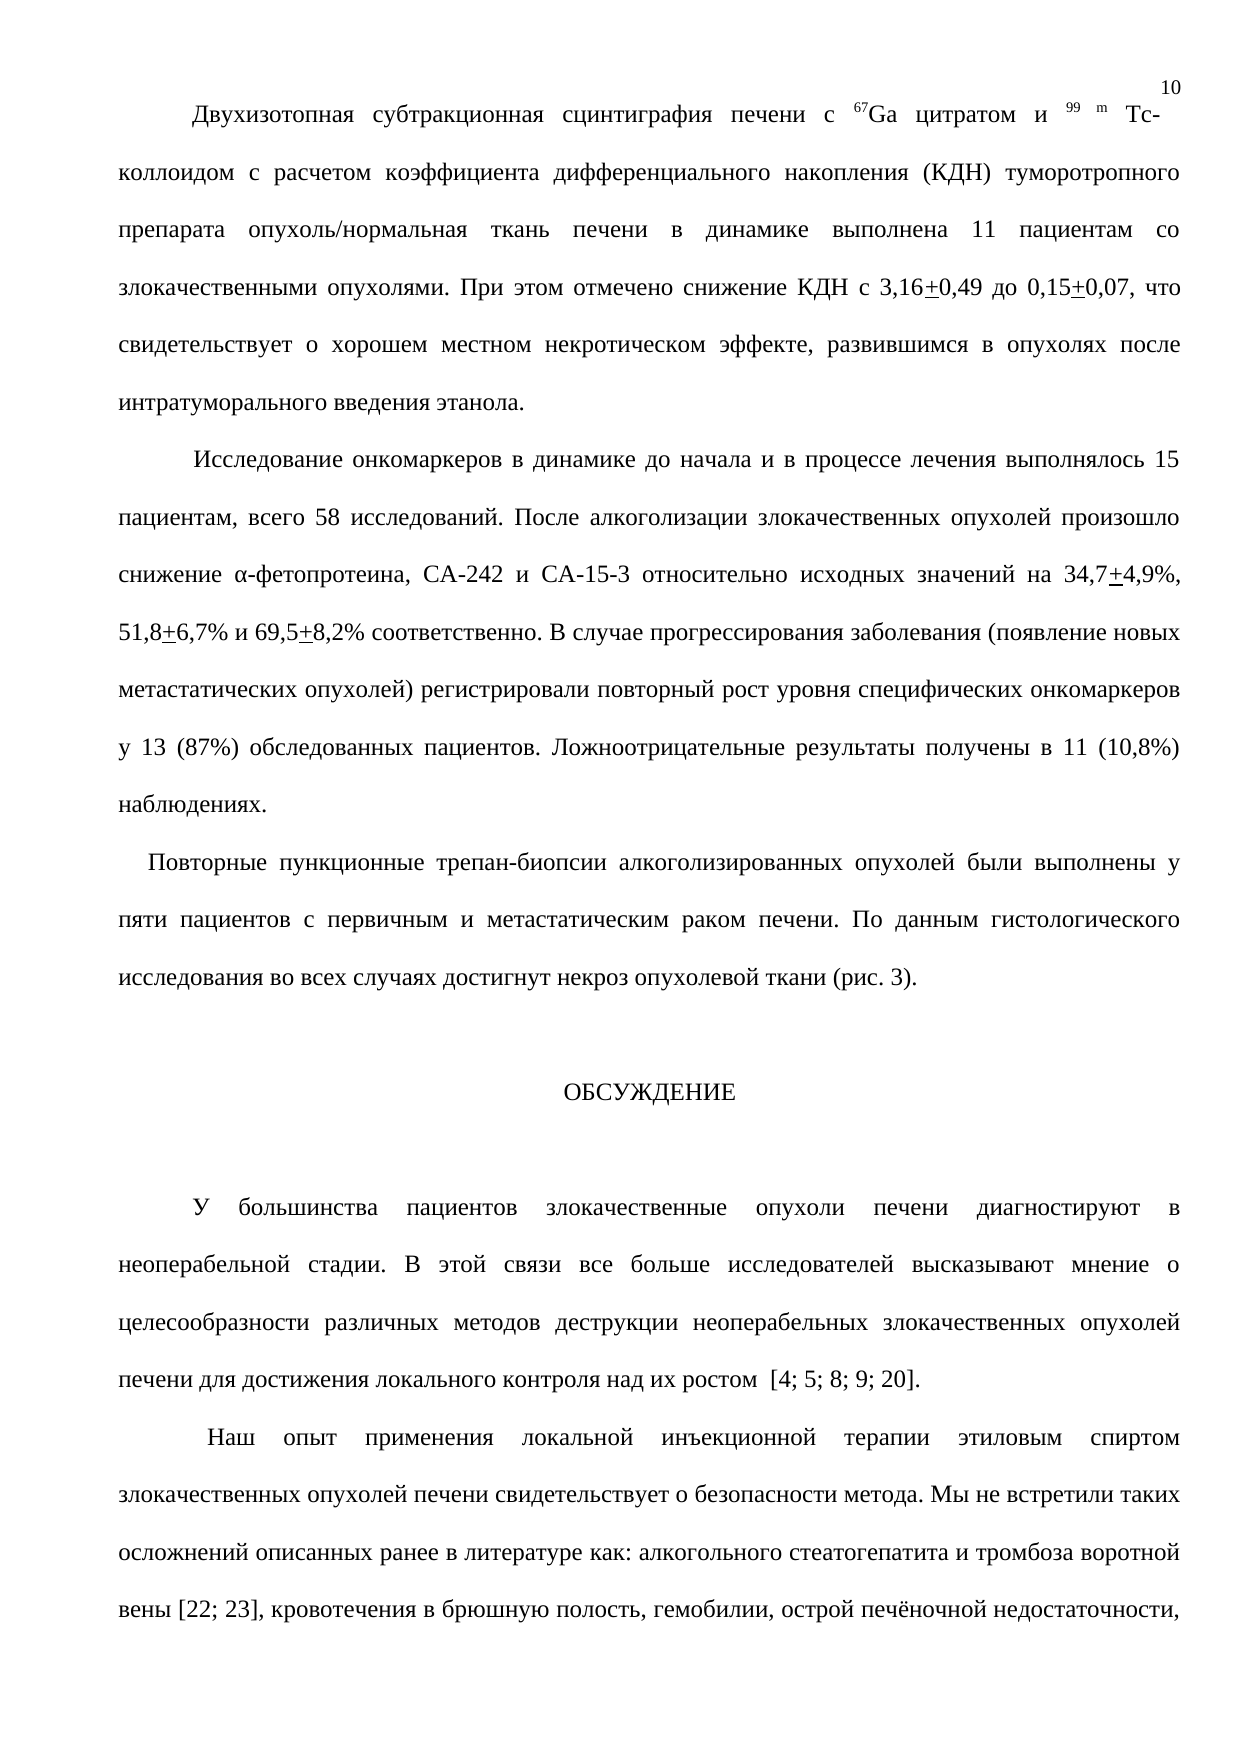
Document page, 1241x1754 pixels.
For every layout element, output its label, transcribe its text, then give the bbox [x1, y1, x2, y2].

text Исследование онкомаркеров в динамике до начала и в процессе лечения выполнялось 15 пациентам, всего 58 исследований. После алкоголизации злокачественных опухолей произошло снижение α-фетопротеина, СА-242 и СА-15-3 относительно исходных значений на 34,7+4,9%, 51,8+6,7% и 69,5+8,2% соответственно. В случае прогрессирования заболевания (появление новых метастатических опухолей) регистрировали повторный рост уровня специфических онкомаркеров у 13 (87%) обследованных пациентов. Ложноотрицательные результаты получены в 11 (10,8%) наблюдениях. [118, 444, 1181, 818]
text Повторные пункционные трепан-биопсии алкоголизированных опухолей были выполнены у пяти пациентов с первичным и метастатическим раком печени. По данным гистологического исследования во всех случаях достигнут некроз опухолевой ткани (рис. 3). [118, 847, 1181, 990]
text У большинства пациентов злокачественные опухоли печени диагностируют в неоперабельной стадии. В этой связи все больше исследователей высказывают мнение о целесообразности различных методов деструкции неоперабельных злокачественных опухолей печени для достижения локального контроля над их ростом [4; 5; 8; 9; 20]. [118, 1192, 1181, 1393]
text ОБСУЖДЕНИЕ [118, 1077, 1181, 1105]
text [118, 1422, 1181, 1623]
text Двухизотопная субтракционная сцинтиграфия печени с 67Ga цитратом и 99 m Tc- коллоидом с расчетом коэффициента дифференциального накопления (КДН) туморотропного препарата опухоль/нормальная ткань печени в динамике выполнена 11 пациентам со злокачественными опухолями. При этом отмечено снижение КДН с 3,16+0,49 до 0,15+0,07, что свидетельствует о хорошем местном некротическом эффекте, развившимся в опухолях после интратуморального введения этанола. [118, 99, 1181, 415]
